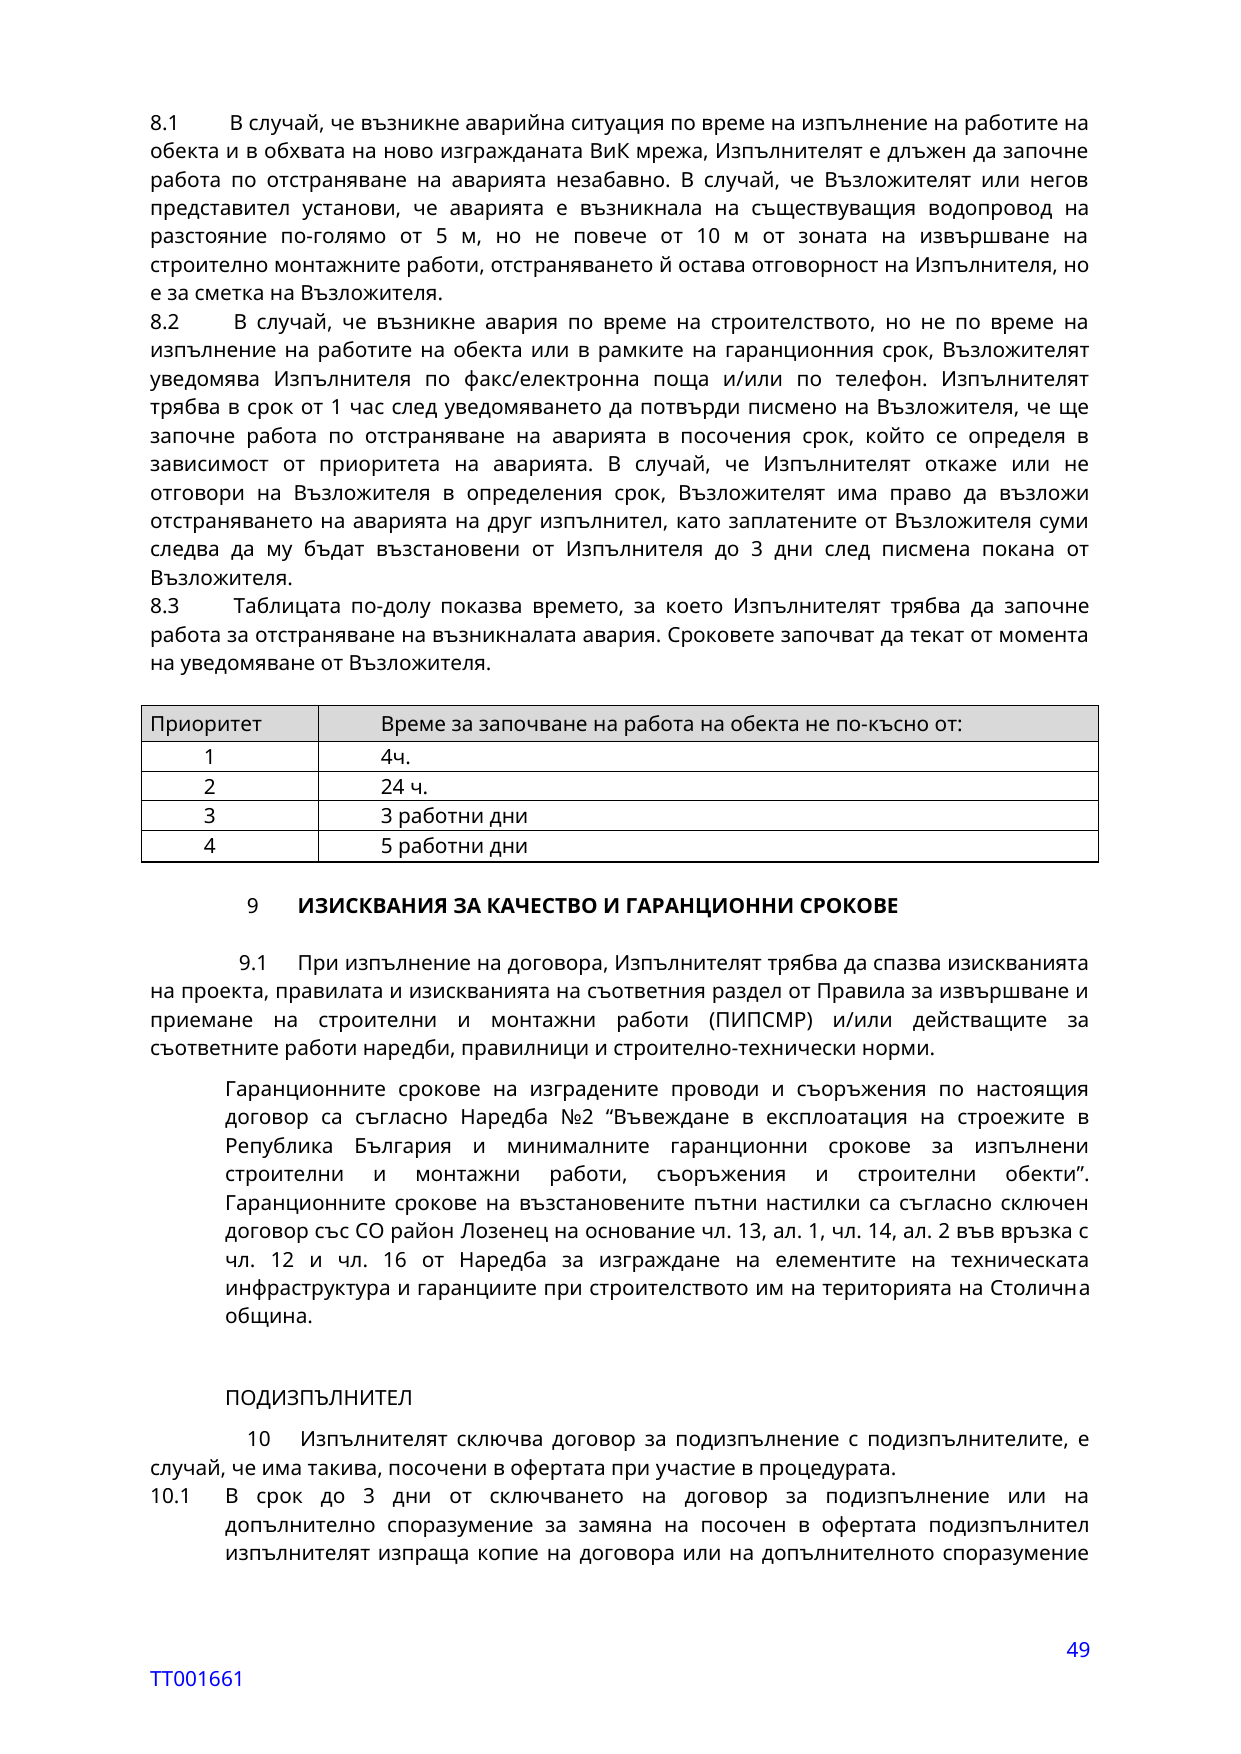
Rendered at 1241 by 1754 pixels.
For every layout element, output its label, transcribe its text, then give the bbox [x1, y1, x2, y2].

table_cell 5 работни дни [319, 831, 1098, 861]
table_cell 1 [142, 742, 318, 771]
table_cell 3 [142, 801, 318, 830]
table_cell 4ч. [319, 742, 1098, 771]
list В случай, че възникне аварийна ситуация по време на изпълнение на работите на обекта и в обхвата на ново изгражданата ВиК мрежа, Изпълнителят е длъжен да започне работа по отстраняване на аварията незабавно. В случай, че Възложителят или негов представител установи, че аварията е възникнала на съществуващия водопровод на разстояние по-голямо от 5 м, но не повече от 10 м от зоната на извършване на строително монтажните работи, отстраняването й остава отговорност на Изпълнителя, но е за сметка на Възложителя. [150, 108, 1090, 307]
table_cell 2 [142, 772, 318, 800]
table_cell 3 работни дни [319, 801, 1098, 830]
list Изпълнителят сключва договор за подизпълнение с подизпълнителите, е случай, че има такива, посочени в офертата при участие в процедурата. [150, 1424, 1090, 1481]
table_header Време за започване на работа на обекта не по-късно от: [319, 706, 1098, 741]
list Таблицата по-долу показва времето, за което Изпълнителят трябва да започне работа за отстраняване на възникналата авария. Сроковете започват да текат от момента на уведомяване от Възложителя. [150, 591, 1090, 677]
text ПОДИЗПЪЛНИТЕЛ [225, 1383, 1090, 1412]
table_cell 24 ч. [319, 772, 1098, 800]
text Гаранционните срокове на изградените проводи и съоръжения по настоящия договор са съгласно Наредба №2 “Въвеждане в експлоатация на строежите в Република България и минималните гаранционни срокове за изпълнени строителни и монтажни работи, съоръжения и строителни обекти”. Гаранционните срокове на възстановените пътни настилки са съгласно сключен договор със СО район Лозенец на основание чл. 13, ал. 1, чл. 14, ал. 2 във връзка с чл. 12 и чл. 16 от Наредба за изграждане на елементите на техническата инфраструктура и гаранциите при строителството им на територията на Столична община. [225, 1074, 1090, 1330]
table_header Приоритет [142, 706, 318, 741]
table_cell 4 [142, 831, 318, 861]
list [150, 1481, 1090, 1567]
list ИЗИСКВАНИЯ ЗА КАЧЕСТВО И ГАРАНЦИОННИ СРОКОВЕ [150, 891, 1090, 919]
list При изпълнение на договора, Изпълнителят трябва да спазва изискванията на проекта, правилата и изискванията на съответния раздел от Правила за извършване и приемане на строителни и монтажни работи (ПИПСМР) и/или действащите за съответните работи наредби, правилници и строително-технически норми. [150, 948, 1090, 1062]
list В случай, че възникне авария по време на строителството, но не по време на изпълнение на работите на обекта или в рамките на гаранционния срок, Възложителят уведомява Изпълнителя по факс/електронна поща и/или по телефон. Изпълнителят трябва в срок от 1 час след уведомяването да потвърди писмено на Възложителя, че ще започне работа по отстраняване на аварията в посочения срок, който се определя в зависимост от приоритета на аварията. В случай, че Изпълнителят откаже или не отговори на Възложителя в определения срок, Възложителят има право да възложи отстраняването на аварията на друг изпълнител, като заплатените от Възложителя суми следва да му бъдат възстановени от Изпълнителя до 3 дни след писмена покана от Възложителя. [150, 307, 1090, 591]
